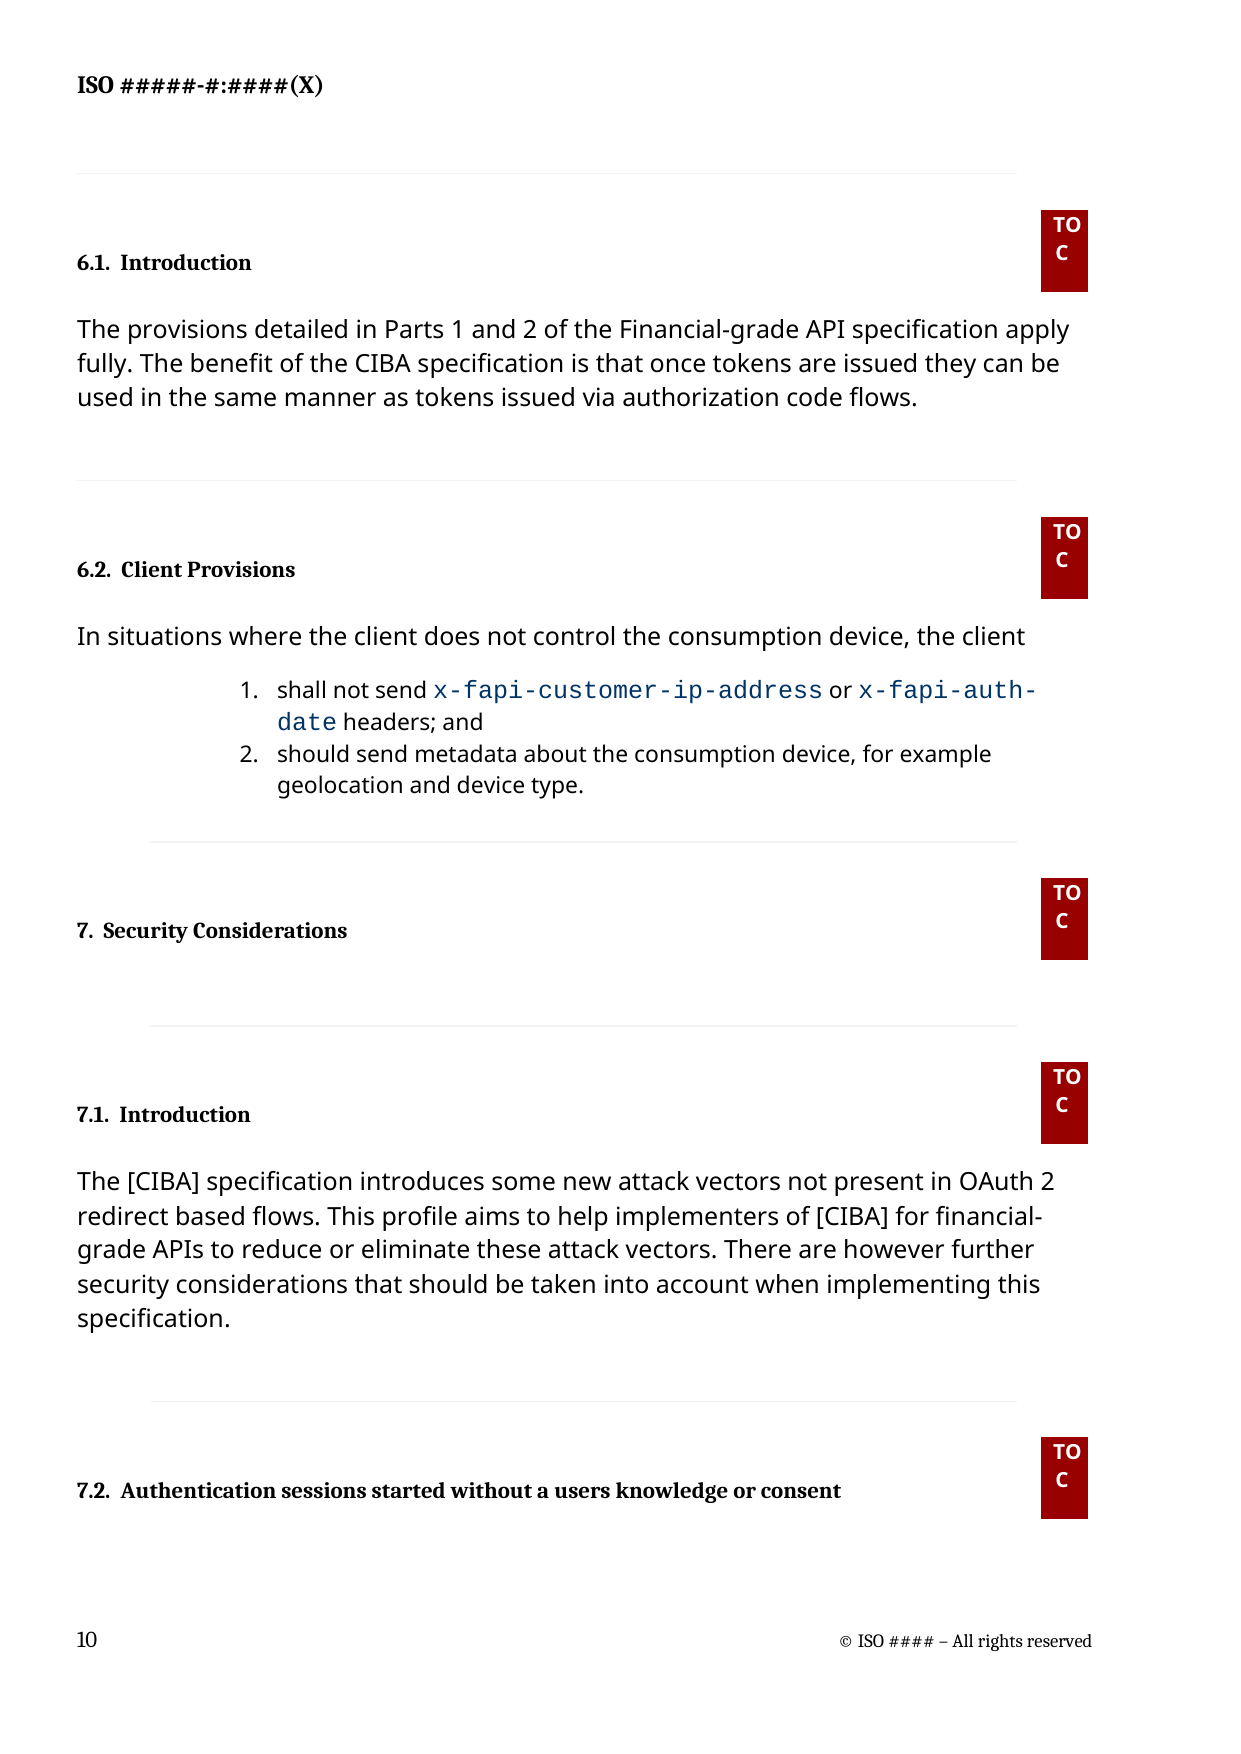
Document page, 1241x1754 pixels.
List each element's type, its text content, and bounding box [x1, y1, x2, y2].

table_header TOC [1041, 878, 1088, 960]
subtitle 6.1. Introduction [77, 250, 1041, 277]
subtitle 6.2. Client Provisions [77, 557, 1041, 583]
text The provisions detailed in Parts 1 and 2 of the Financial-grade API specification apply fully. The benefit of the CIBA specification is that once tokens are issued they can be used in the same manner as tokens issued via authorization code flows. [77, 312, 1092, 414]
table_header TOC [1041, 1062, 1088, 1144]
subtitle 7.2. Authentication sessions started without a users knowledge or consent [77, 1477, 1041, 1504]
table_header TOC [1041, 517, 1088, 599]
text In situations where the client does not control the consumption device, the client [77, 619, 1092, 653]
subtitle 7. Security Considerations [77, 918, 1041, 945]
table_header TOC [1041, 1437, 1088, 1519]
list should send metadata about the consumption device, for example geolocation and device type. [239, 738, 1042, 800]
text The [CIBA] specification introduces some new attack vectors not present in OAuth 2 redirect based flows. This profile aims to help implementers of [CIBA] for financial-grade APIs to reduce or eliminate these attack vectors. There are however further security considerations that should be taken into account when implementing this specification. [77, 1164, 1092, 1334]
table_header TOC [1041, 210, 1088, 292]
subtitle 7.1. Introduction [77, 1102, 1041, 1129]
list shall not send x-fapi-customer-ip-address or x-fapi-auth-date headers; and [239, 674, 1042, 738]
